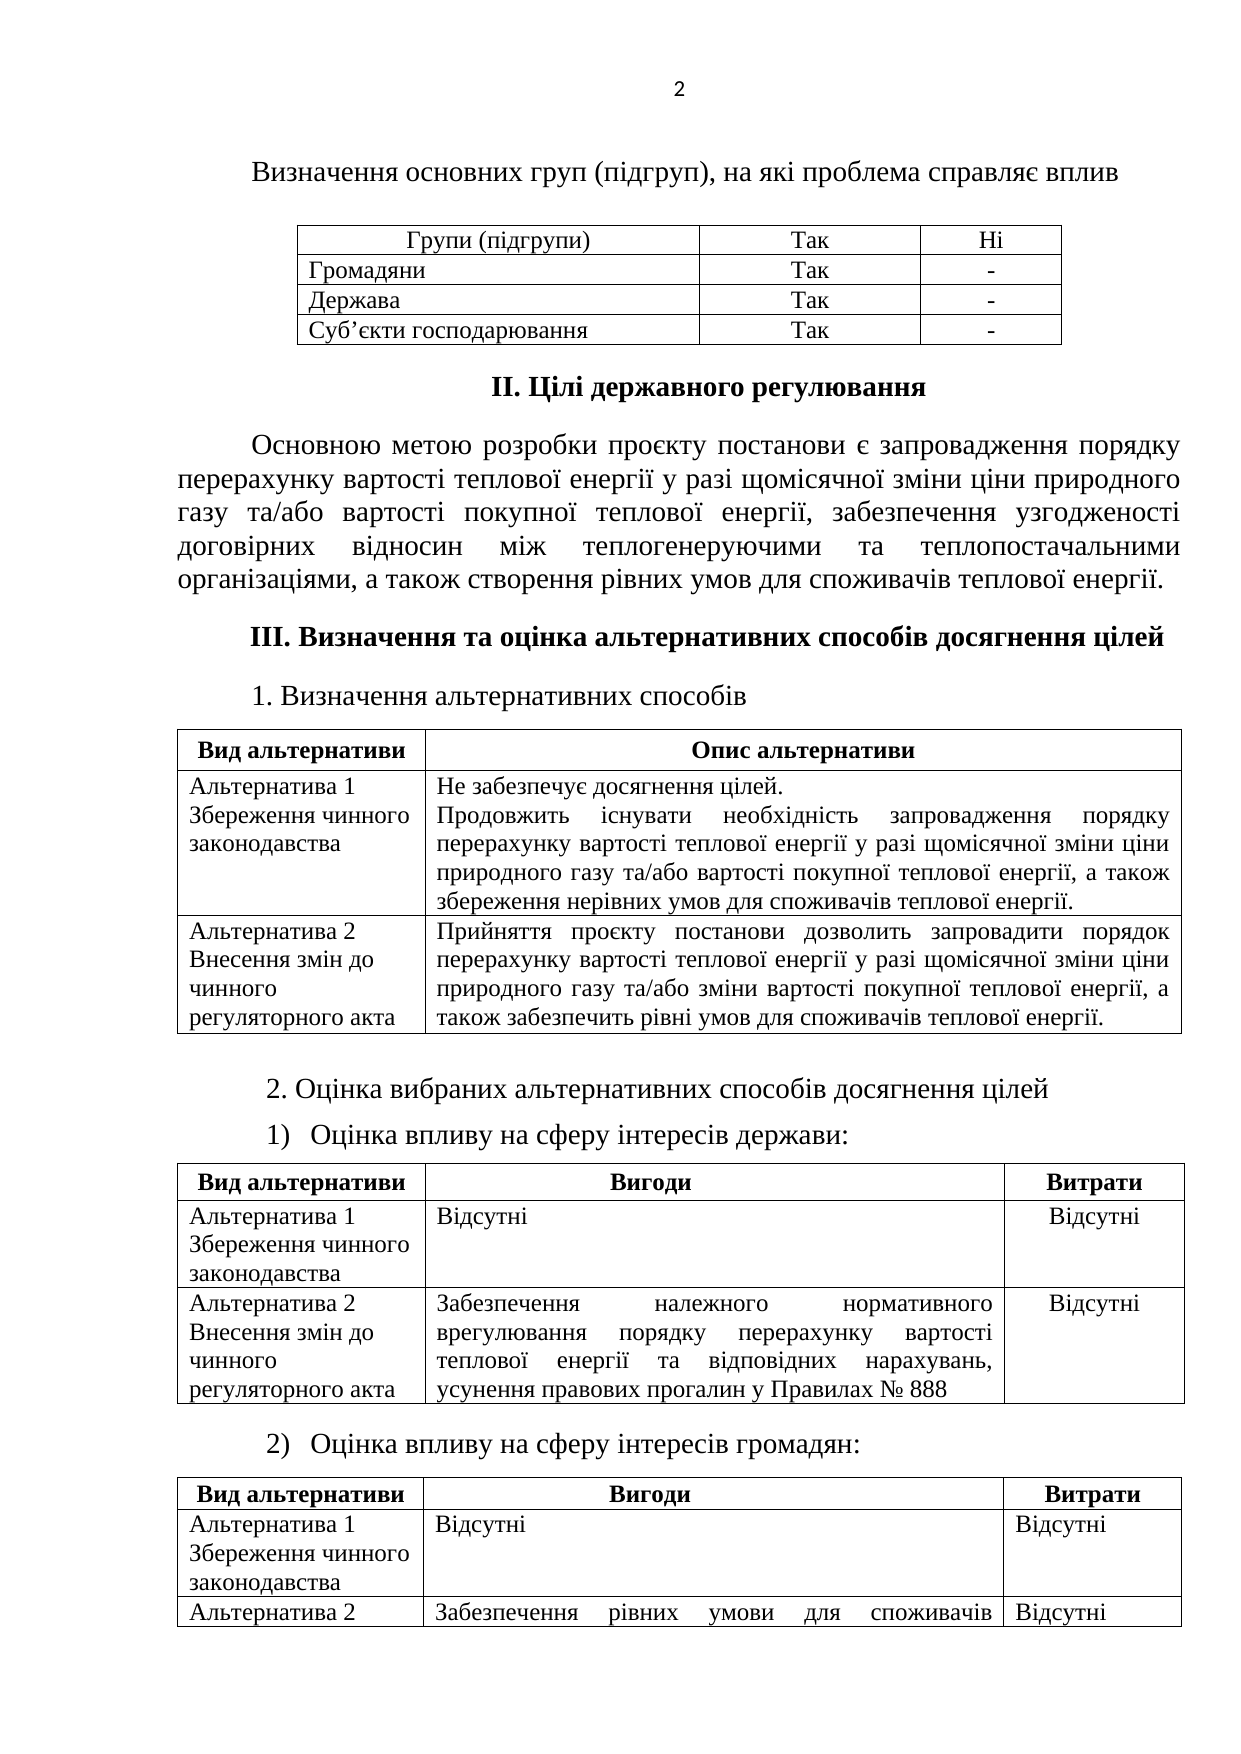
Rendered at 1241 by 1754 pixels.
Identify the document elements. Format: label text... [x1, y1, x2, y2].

table_header Вигоди [424, 1478, 1003, 1508]
table_header Так [700, 226, 920, 254]
table_header Групи (підгрупи) [298, 226, 699, 254]
table_cell Альтернатива 2 Внесення змін до чинного регуляторного акта [178, 916, 425, 1033]
table_header Витрати [1004, 1478, 1181, 1508]
table_cell Громадяни [298, 255, 699, 284]
table_cell Так [700, 315, 920, 344]
text Визначення основних груп (підгруп), на які проблема справляє вплив [177, 154, 1181, 187]
list Оцінка впливу на сферу інтересів громадян: [177, 1426, 1181, 1460]
text 2. Оцінка вибраних альтернативних способів досягнення цілей [177, 1071, 1181, 1105]
text 1. Визначення альтернативних способів [177, 678, 1181, 711]
table_cell Альтернатива 1 Збереження чинного законодавства [178, 1201, 425, 1287]
table_cell Альтернатива 1 Збереження чинного законодавства [178, 1510, 423, 1596]
table_header Вид альтернативи [178, 1164, 425, 1200]
table_header Витрати [1005, 1164, 1184, 1200]
table_cell Альтернатива 2 Внесення змін до чинного регуляторного акта [178, 1288, 425, 1403]
table_header Ні [921, 226, 1061, 254]
list Оцінка впливу на сферу інтересів держави: [177, 1117, 1181, 1151]
table_cell Відсутні [1005, 1201, 1184, 1287]
table_cell Забезпечення належного нормативного врегулювання порядку перерахунку вартості теплової енергії та відповідних нарахувань, усунення правових прогалин у Правилах № 888 [426, 1288, 1004, 1403]
table_cell Так [700, 285, 920, 314]
table_cell - [921, 285, 1061, 314]
table_cell Прийняття проєкту постанови дозволить запровадити порядок перерахунку вартості теплової енергії у разі щомісячної зміни ціни природного газу та/або зміни вартості покупної теплової енергії, а також забезпечить рівні умов для споживачів теплової енергії. [426, 916, 1181, 1033]
table_cell Відсутні [1004, 1597, 1181, 1626]
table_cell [178, 1597, 423, 1626]
subtitle ІІ. Цілі державного регулювання [236, 369, 1181, 402]
table_cell Відсутні [424, 1510, 1003, 1596]
table_cell Відсутні [1005, 1288, 1184, 1403]
table_header Вид альтернативи [178, 1478, 423, 1508]
text ІІІ. Визначення та оцінка альтернативних способів досягнення цілей [177, 619, 1181, 653]
table_cell Не забезпечує досягнення цілей. Продовжить існувати необхідність запровадження порядку перерахунку вартості теплової енергії у разі щомісячної зміни ціни природного газу та/або вартості покупної теплової енергії, а також збереження нерівних умов для споживачів теплової енергії. [426, 771, 1181, 915]
table_cell - [921, 315, 1061, 344]
table_cell Так [700, 255, 920, 284]
table_cell Суб’єкти господарювання [298, 315, 699, 344]
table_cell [424, 1597, 1003, 1626]
table_cell Відсутні [426, 1201, 1004, 1287]
table_header Вид альтернативи [178, 730, 425, 770]
table_cell - [921, 255, 1061, 284]
table_header Опис альтернативи [426, 730, 1181, 770]
table_cell Держава [298, 285, 699, 314]
text Основною метою розробки проєкту постанови є запровадження порядку перерахунку вартості теплової енергії у разі щомісячної зміни ціни природного газу та/або вартості покупної теплової енергії, забезпечення узгодженості договірних відносин між теплогенеруючими та теплопостачальними організаціями, а також створення рівних умов для споживачів теплової енергії. [177, 427, 1181, 595]
table_cell Відсутні [1004, 1510, 1181, 1596]
table_header Вигоди [426, 1164, 1004, 1200]
table_cell Альтернатива 1 Збереження чинного законодавства [178, 771, 425, 915]
